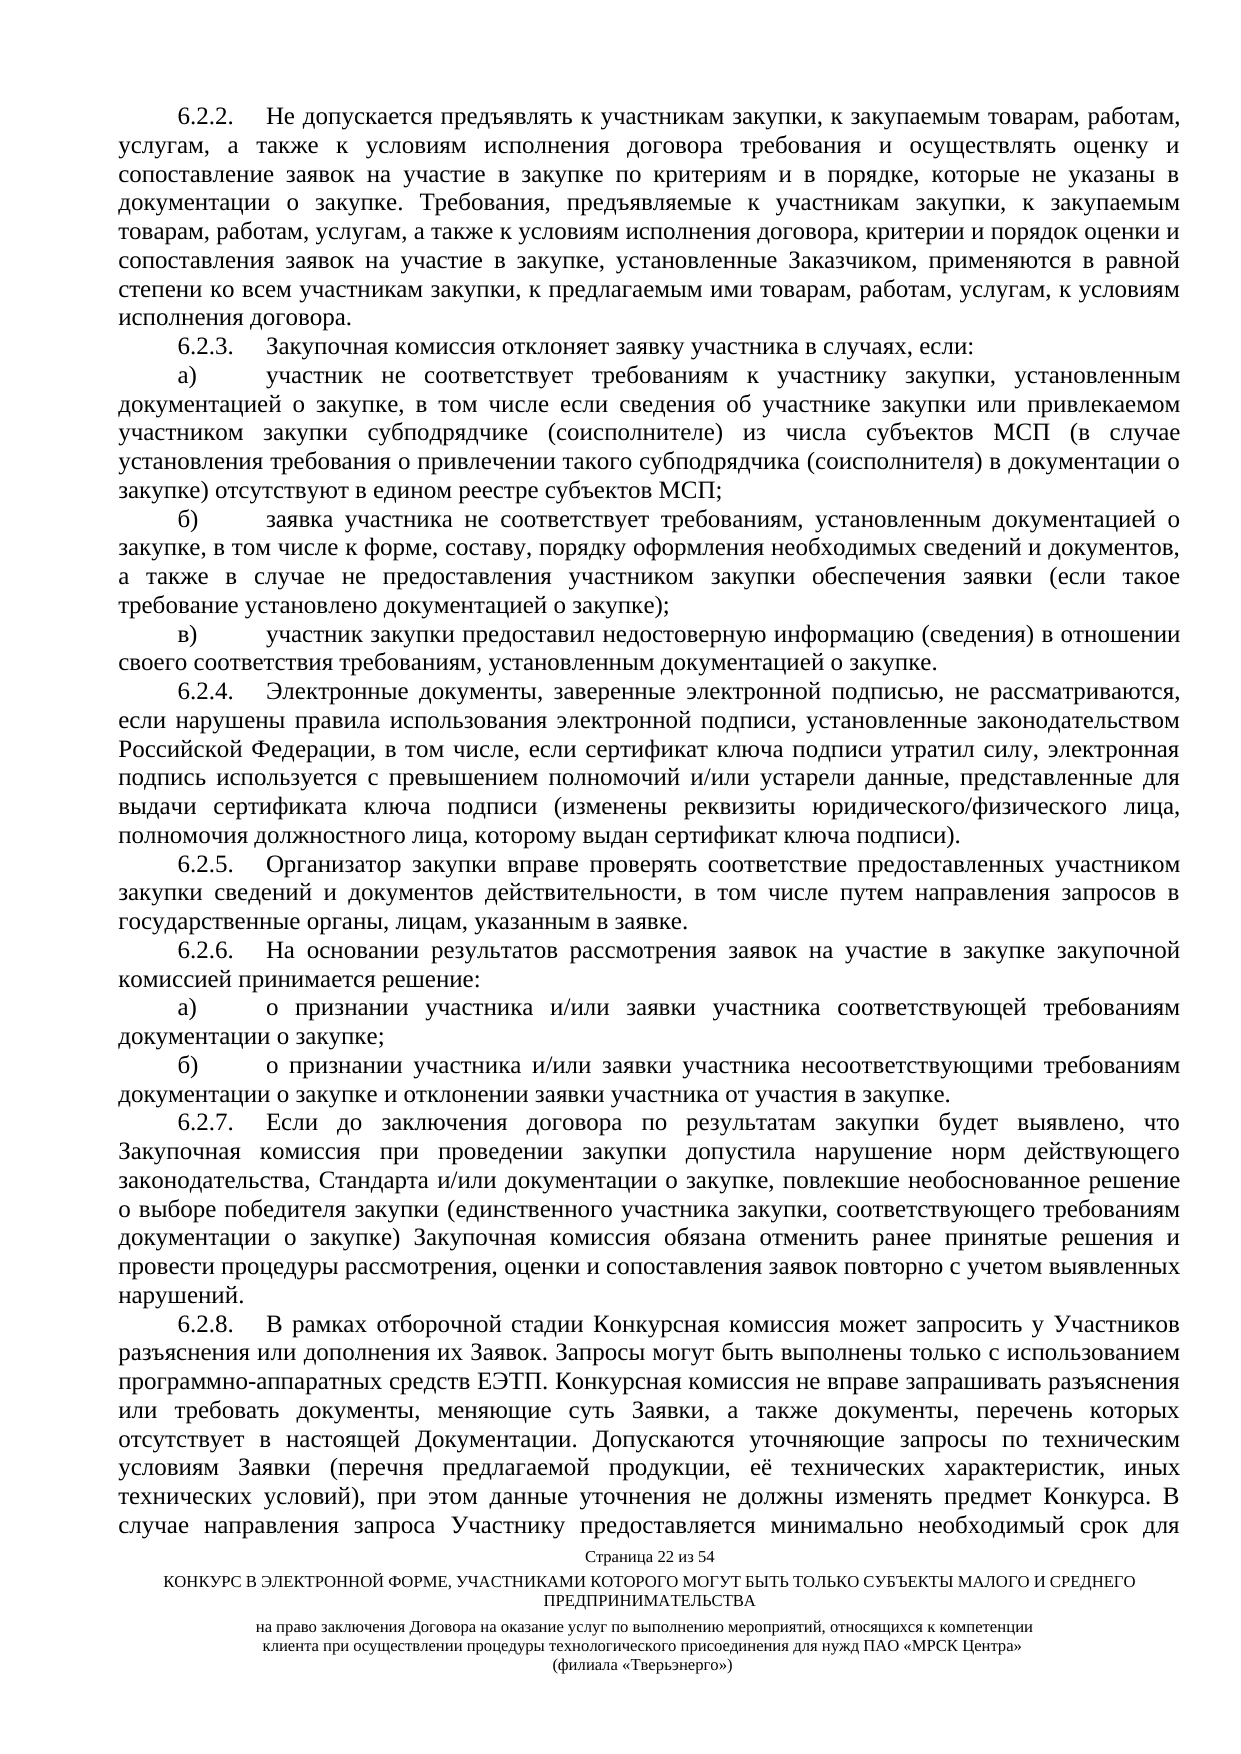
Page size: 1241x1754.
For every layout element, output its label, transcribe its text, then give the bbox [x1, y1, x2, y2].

subtitle Закупочная комиссия отклоняет заявку участника в случаях, если: [118, 331, 1181, 360]
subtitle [118, 1309, 1181, 1539]
list участник закупки предоставил недостоверную информацию (сведения) в отношении своего соответствия требованиям, установленным документацией о закупке. [118, 619, 1181, 676]
subtitle о признании участника и/или заявки участника несоответствующими требованиям документации о закупке и отклонении заявки участника от участия в закупке. [118, 1050, 1181, 1107]
subtitle Электронные документы, заверенные электронной подписью, не рассматриваются, если нарушены правила использования электронной подписи, установленные законодательством Российской Федерации, в том числе, если сертификат ключа подписи утратил силу, электронная подпись используется с превышением полномочий и/или устарели данные, представленные для выдачи сертификата ключа подписи (изменены реквизиты юридического/физического лица, полномочия должностного лица, которому выдан сертификат ключа подписи). [118, 676, 1181, 849]
subtitle Если до заключения договора по результатам закупки будет выявлено, что Закупочная комиссия при проведении закупки допустила нарушение норм действующего законодательства, Стандарта и/или документации о закупке, повлекшие необоснованное решение о выборе победителя закупки (единственного участника закупки, соответствующего требованиям документации о закупке) Закупочная комиссия обязана отменить ранее принятые решения и провести процедуры рассмотрения, оценки и сопоставления заявок повторно с учетом выявленных нарушений. [118, 1107, 1181, 1309]
list участник не соответствует требованиям к участнику закупки, установленным документацией о закупке, в том числе если сведения об участнике закупки или привлекаемом участником закупки субподрядчике (соисполнителе) из числа субъектов МСП (в случае установления требования о привлечении такого субподрядчика (соисполнителя) в документации о закупке) отсутствуют в едином реестре субъектов МСП; [118, 360, 1181, 504]
subtitle На основании результатов рассмотрения заявок на участие в закупке закупочной комиссией принимается решение: [118, 935, 1181, 992]
subtitle Организатор закупки вправе проверять соответствие предоставленных участником закупки сведений и документов действительности, в том числе путем направления запросов в государственные органы, лицам, указанным в заявке. [118, 849, 1181, 935]
subtitle Не допускается предъявлять к участникам закупки, к закупаемым товарам, работам, услугам, а также к условиям исполнения договора требования и осуществлять оценку и сопоставление заявок на участие в закупке по критериям и в порядке, которые не указаны в документации о закупке. Требования, предъявляемые к участникам закупки, к закупаемым товарам, работам, услугам, а также к условиям исполнения договора, критерии и порядок оценки и сопоставления заявок на участие в закупке, установленные Заказчиком, применяются в равной степени ко всем участникам закупки, к предлагаемым ими товарам, работам, услугам, к условиям исполнения договора. [118, 101, 1181, 331]
subtitle о признании участника и/или заявки участника соответствующей требованиям документации о закупке; [118, 992, 1181, 1050]
list заявка участника не соответствует требованиям, установленным документацией о закупке, в том числе к форме, составу, порядку оформления необходимых сведений и документов, а также в случае не предоставления участником закупки обеспечения заявки (если такое требование установлено документацией о закупке); [118, 504, 1181, 619]
